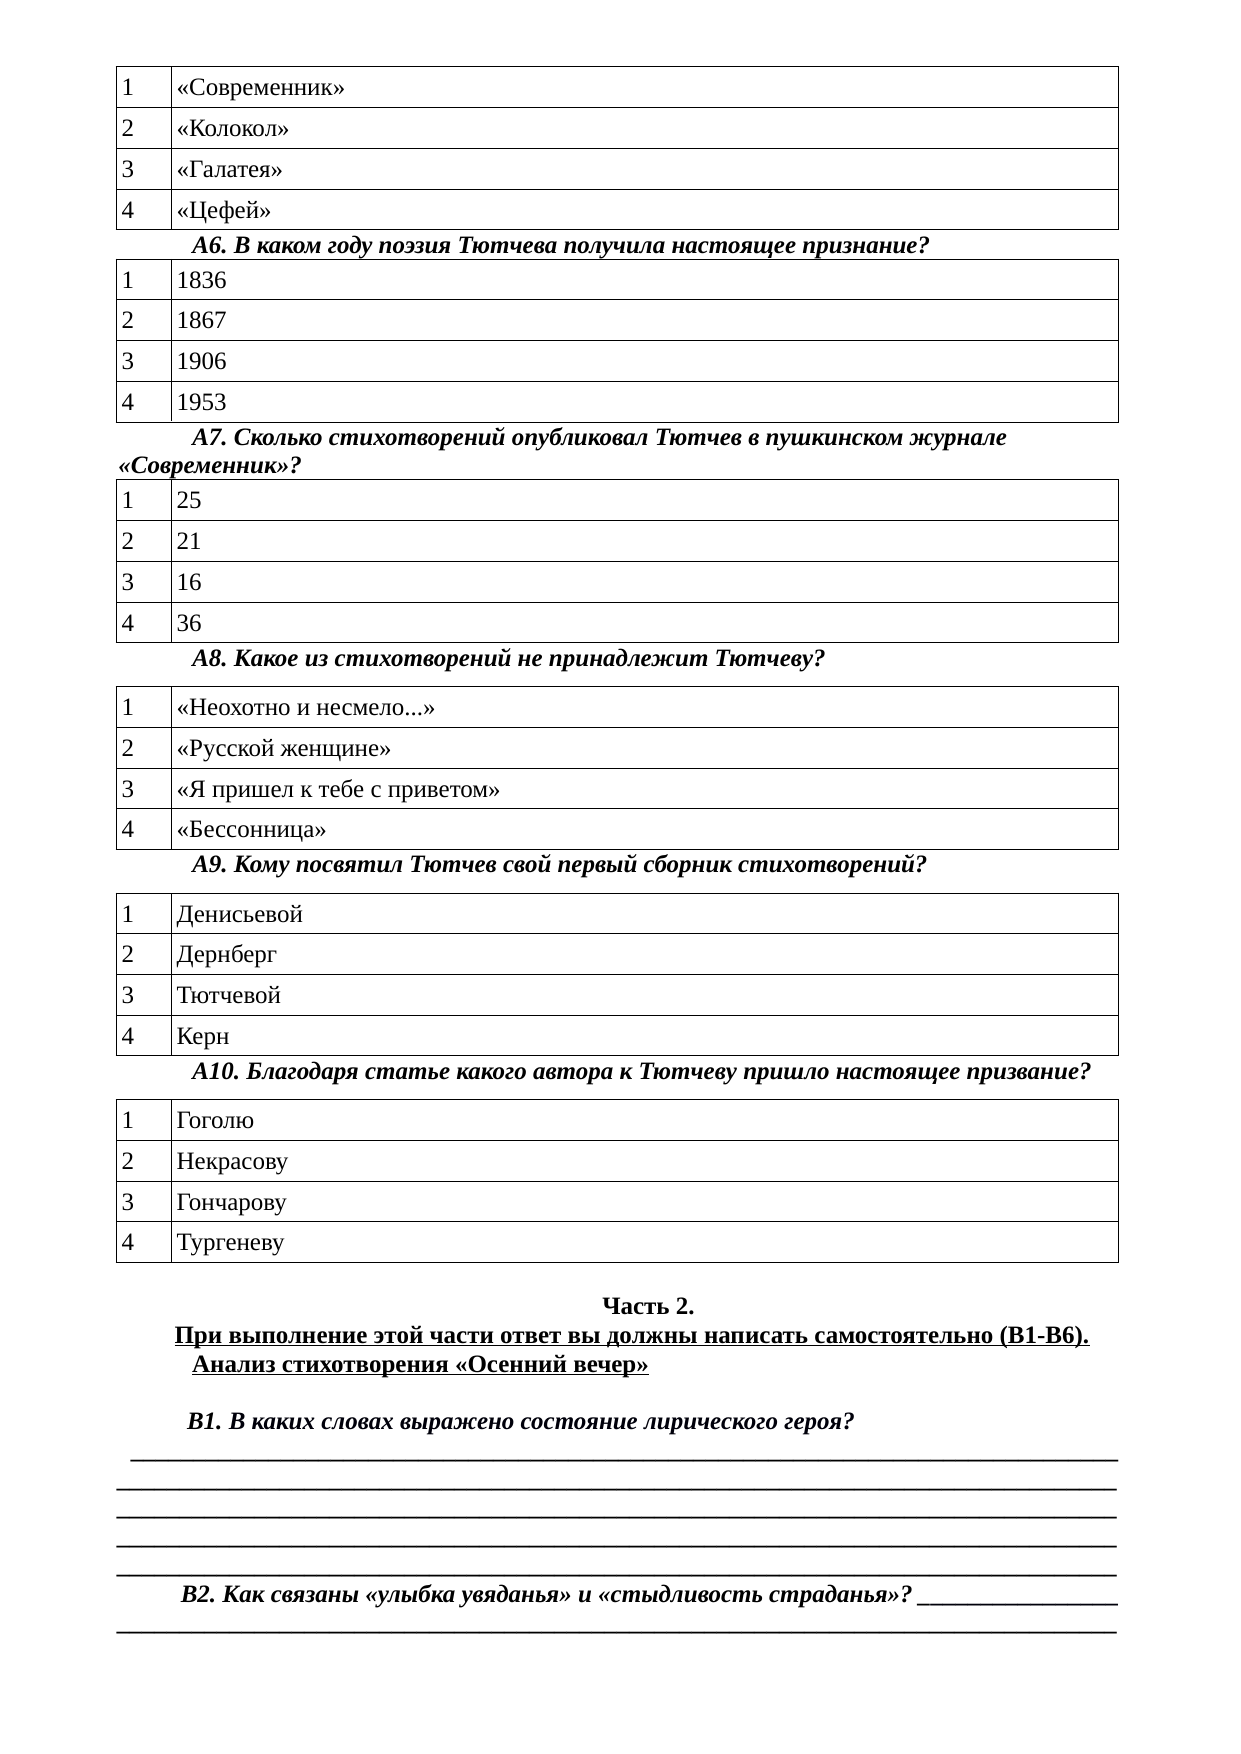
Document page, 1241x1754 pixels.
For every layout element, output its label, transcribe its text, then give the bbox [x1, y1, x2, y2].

table_cell Гончарову [172, 1182, 1118, 1221]
table_cell 3 [117, 769, 171, 808]
table_cell «Бессонница» [172, 809, 1118, 849]
table_header 1 [117, 687, 171, 727]
text А7. Сколько стихотворений опубликовал Тютчев в пушкинском журнале «Современник»? [118, 422, 1122, 479]
table_cell 4 [117, 1222, 171, 1262]
table_cell 4 [117, 1016, 171, 1055]
table_cell 2 [117, 728, 171, 767]
text Часть 2. [118, 1291, 1122, 1320]
table_cell 4 [117, 382, 171, 421]
table_cell 16 [172, 562, 1118, 602]
table_cell 4 [117, 809, 171, 849]
table_cell Тургеневу [172, 1222, 1118, 1262]
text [118, 1607, 1122, 1636]
table_cell 4 [117, 190, 171, 229]
table_cell 2 [117, 1141, 171, 1181]
table_cell 2 [117, 108, 171, 148]
table_cell 3 [117, 1182, 171, 1221]
table_cell Дернберг [172, 934, 1118, 974]
table_header Гоголю [172, 1100, 1118, 1140]
table_cell 4 [117, 603, 171, 642]
table_cell 3 [117, 975, 171, 1015]
text В1. В каких словах выражено состояние лирического героя? [118, 1406, 1122, 1435]
table_cell «Я пришел к тебе с приветом» [172, 769, 1118, 808]
table_cell 1906 [172, 341, 1118, 381]
table_cell «Русской женщине» [172, 728, 1118, 767]
text А9. Кому посвятил Тютчев свой первый сборник стихотворений? [118, 849, 1122, 878]
text А8. Какое из стихотворений не принадлежит Тютчеву? [118, 643, 1122, 672]
table_header 1 [117, 894, 171, 933]
table_cell 2 [117, 521, 171, 561]
table_cell «Цефей» [172, 190, 1118, 229]
text В2. Как связаны «улыбка увяданья» и «стыдливость страданья»? ________________ [118, 1579, 1122, 1607]
table_cell 2 [117, 300, 171, 340]
table_cell 21 [172, 521, 1118, 561]
table_header 1 [117, 1100, 171, 1140]
table_cell 1953 [172, 382, 1118, 421]
text _______________________________________________________________________________________________________________________________________________________________________________________________________________________________________________________________________________________________________________________________________________________________________________________________________________ [118, 1435, 1122, 1579]
text А10. Благодаря статье какого автора к Тютчеву пришло настоящее призвание? [118, 1056, 1122, 1085]
table_cell 3 [117, 562, 171, 602]
table_cell 3 [117, 149, 171, 188]
table_header «Современник» [172, 67, 1118, 107]
table_header 1836 [172, 260, 1118, 299]
table_header Денисьевой [172, 894, 1118, 933]
text Анализ стихотворения «Осенний вечер» [118, 1349, 1122, 1377]
table_header 1 [117, 480, 171, 520]
text При выполнение этой части ответ вы должны написать самостоятельно (В1-В6). [118, 1320, 1122, 1349]
table_cell Керн [172, 1016, 1118, 1055]
table_cell 36 [172, 603, 1118, 642]
table_cell 3 [117, 341, 171, 381]
table_header «Неохотно и несмело...» [172, 687, 1118, 727]
table_cell 2 [117, 934, 171, 974]
table_cell Тютчевой [172, 975, 1118, 1015]
table_header 25 [172, 480, 1118, 520]
table_cell «Колокол» [172, 108, 1118, 148]
table_cell Некрасову [172, 1141, 1118, 1181]
table_cell «Галатея» [172, 149, 1118, 188]
table_cell 1867 [172, 300, 1118, 340]
text А6. В каком году поэзия Тютчева получила настоящее признание? [118, 230, 1122, 258]
table_header 1 [117, 260, 171, 299]
table_header 1 [117, 67, 171, 107]
